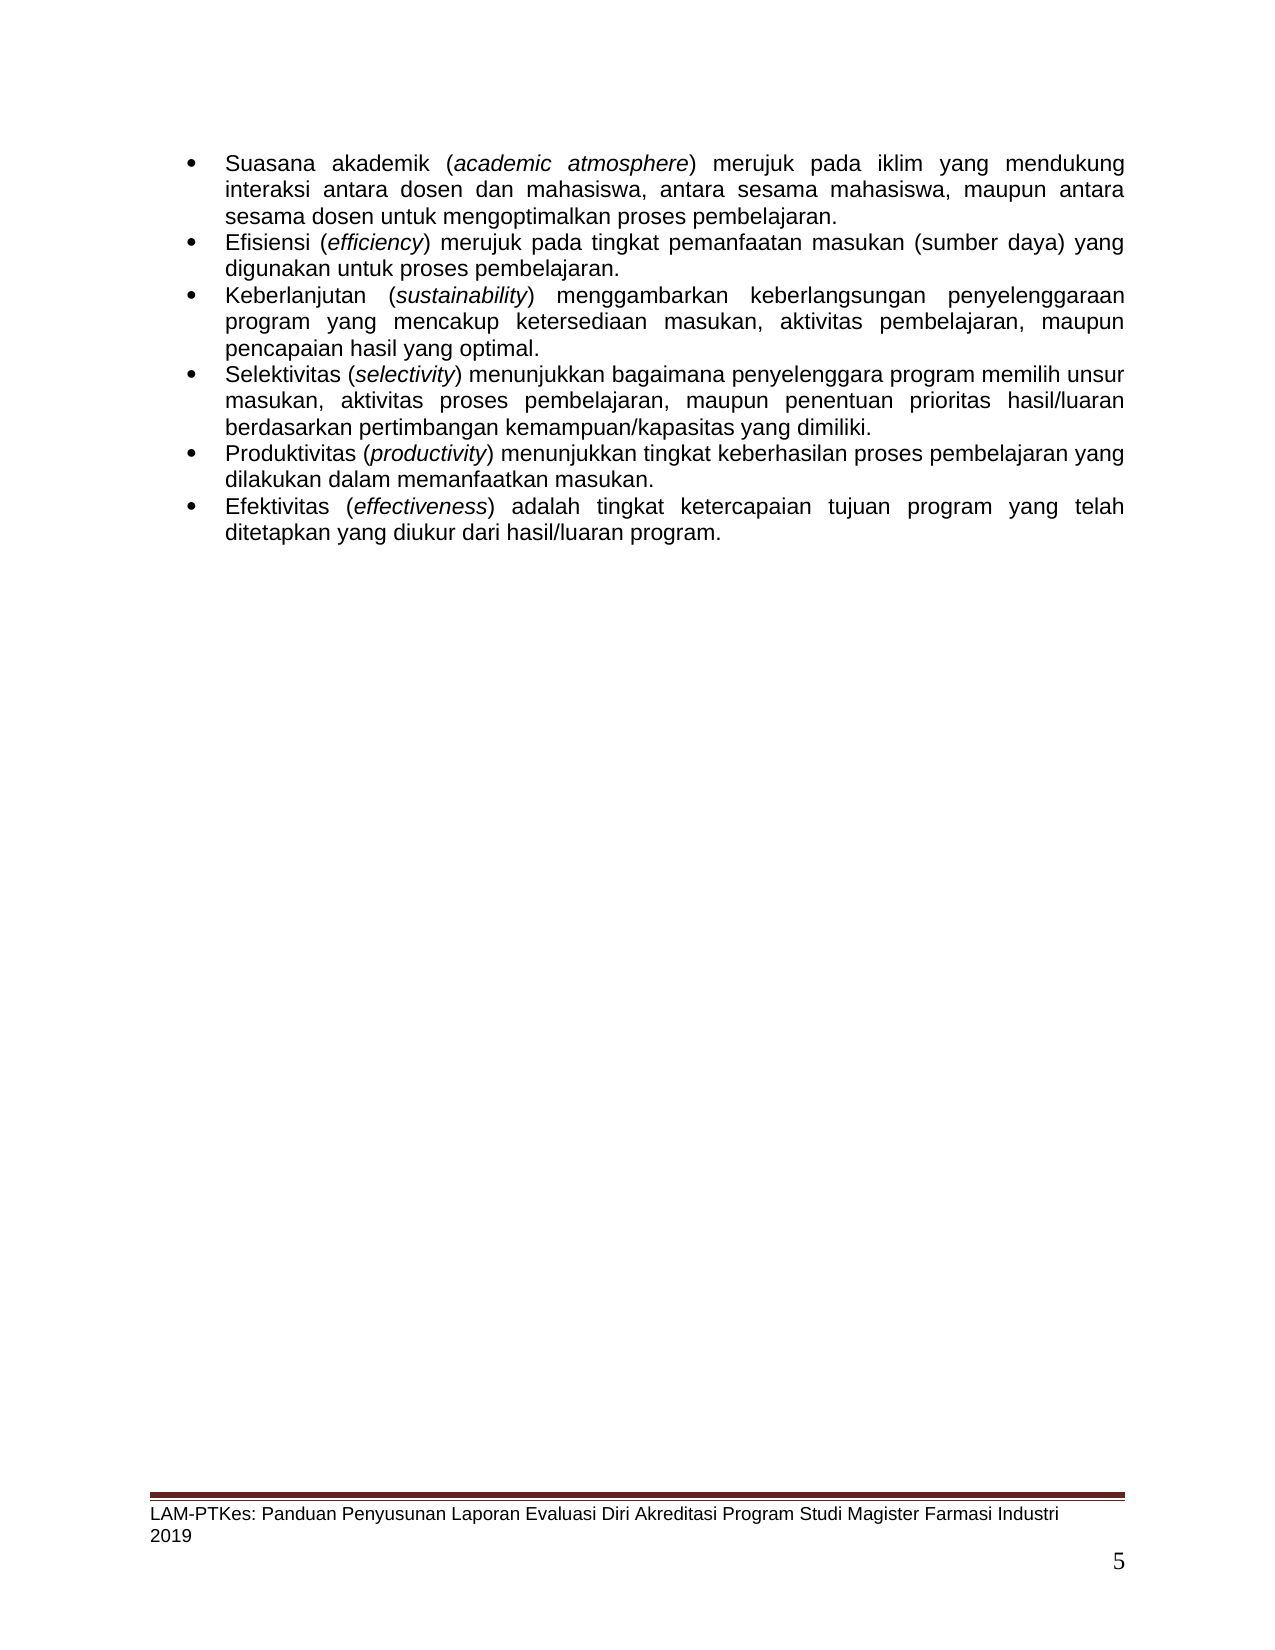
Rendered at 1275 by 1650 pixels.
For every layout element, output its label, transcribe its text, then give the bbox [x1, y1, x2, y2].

list Produktivitas (productivity) menunjukkan tingkat keberhasilan proses pembelajaran yang dilakukan dalam memanfaatkan masukan. [187, 440, 1125, 493]
list Suasana akademik (academic atmosphere) merujuk pada iklim yang mendukung interaksi antara dosen dan mahasiswa, antara sesama mahasiswa, maupun antara sesama dosen untuk mengoptimalkan proses pembelajaran. [187, 150, 1125, 229]
list Efektivitas (effectiveness) adalah tingkat ketercapaian tujuan program yang telah ditetapkan yang diukur dari hasil/luaran program. [187, 493, 1125, 545]
list Efisiensi (efficiency) merujuk pada tingkat pemanfaatan masukan (sumber daya) yang digunakan untuk proses pembelajaran. [187, 229, 1125, 282]
list Selektivitas (selectivity) menunjukkan bagaimana penyelenggara program memilih unsur masukan, aktivitas proses pembelajaran, maupun penentuan prioritas hasil/luaran berdasarkan pertimbangan kemampuan/kapasitas yang dimiliki. [187, 361, 1125, 440]
list Keberlanjutan (sustainability) menggambarkan keberlangsungan penyelenggaraan program yang mencakup ketersediaan masukan, aktivitas pembelajaran, maupun pencapaian hasil yang optimal. [187, 282, 1125, 361]
